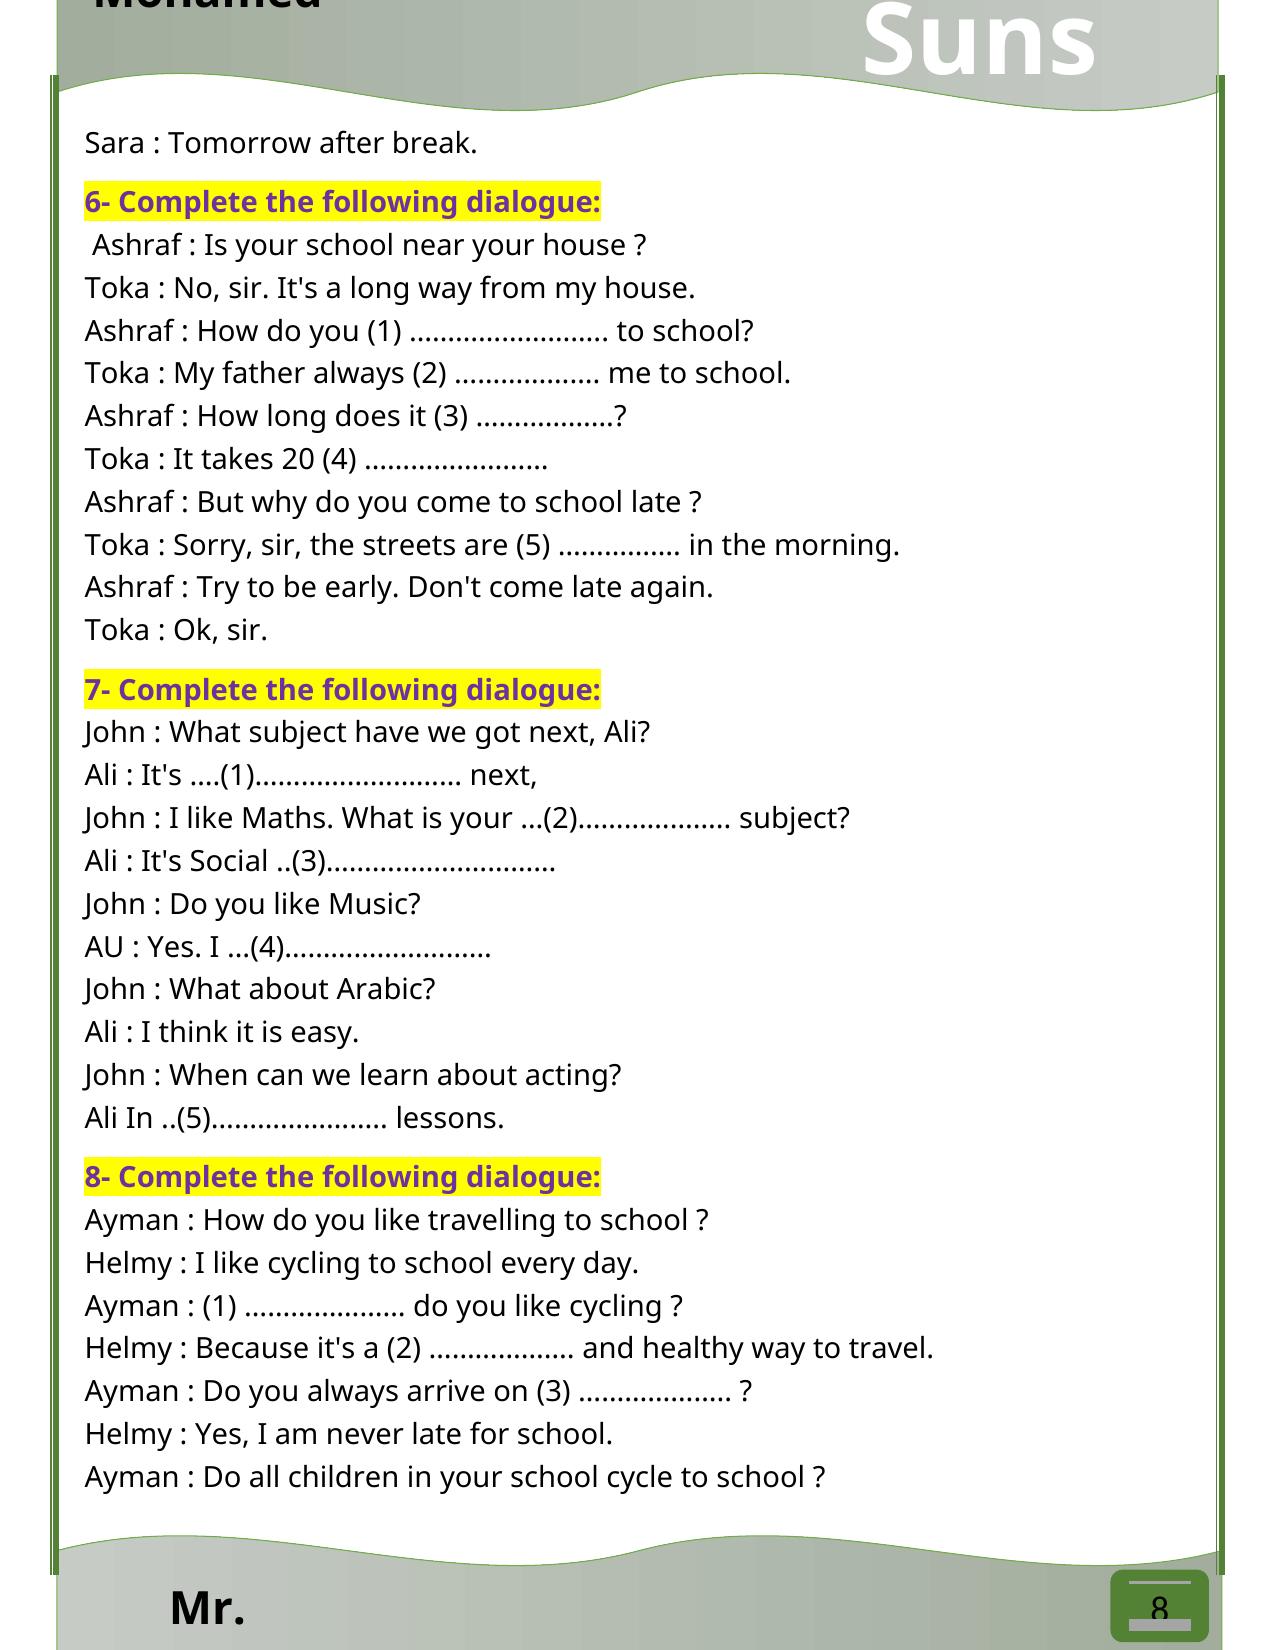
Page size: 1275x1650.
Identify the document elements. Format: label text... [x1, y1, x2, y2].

text Ashraf : Try to be early. Don't come late again. [84, 567, 1191, 606]
text Helmy : I like cycling to school every day. [84, 1242, 1191, 1282]
text Ashraf : But why do you come to school late ? [84, 481, 1191, 521]
text Toka : My father always (2) ………………. me to school. [84, 353, 1191, 392]
text Ali : It's ….(1)……………………… next, [84, 754, 1191, 794]
text John : Do you like Music? [84, 883, 1191, 923]
text John : When can we learn about acting? [84, 1054, 1191, 1094]
text 7- Complete the following dialogue: John : What subject have we got next, Ali? [84, 669, 1191, 751]
text Ashraf : How long does it (3) ………………? [84, 395, 1191, 435]
text Toka : Ok, sir. [84, 609, 1191, 649]
text Helmy : Because it's a (2) ………………. and healthy way to travel. [84, 1328, 1191, 1367]
text Ayman : Do all children in your school cycle to school ? [84, 1456, 1191, 1496]
text Ali In ..(5)………………….. lessons. [84, 1097, 1191, 1137]
text AU : Yes. I …(4)……………………… [84, 926, 1191, 966]
text John : I like Maths. What is your …(2)……………….. subject? [84, 797, 1191, 837]
text Ayman : Do you always arrive on (3) ……………….. ? [84, 1371, 1191, 1410]
text Ashraf : How do you (1) …………………….. to school? [84, 310, 1191, 349]
text 8- Complete the following dialogue: Ayman : How do you like travelling to school ? [84, 1157, 1191, 1239]
text 6- Complete the following dialogue: Ashraf : Is your school near your house ? [84, 181, 1191, 264]
text Toka : Sorry, sir, the streets are (5) ……………. in the morning. [84, 524, 1191, 563]
text Ali : I think it is easy. [84, 1011, 1191, 1051]
text Ali : It's Social ..(3)………………………… [84, 840, 1191, 880]
text Toka : No, sir. It's a long way from my house. [84, 267, 1191, 307]
text Sara : Tomorrow after break. [84, 122, 1191, 162]
text Helmy : Yes, I am never late for school. [84, 1413, 1191, 1453]
text Toka : It takes 20 (4) …………………… [84, 438, 1191, 478]
text John : What about Arabic? [84, 969, 1191, 1008]
text Ayman : (1) ………………… do you like cycling ? [84, 1285, 1191, 1325]
